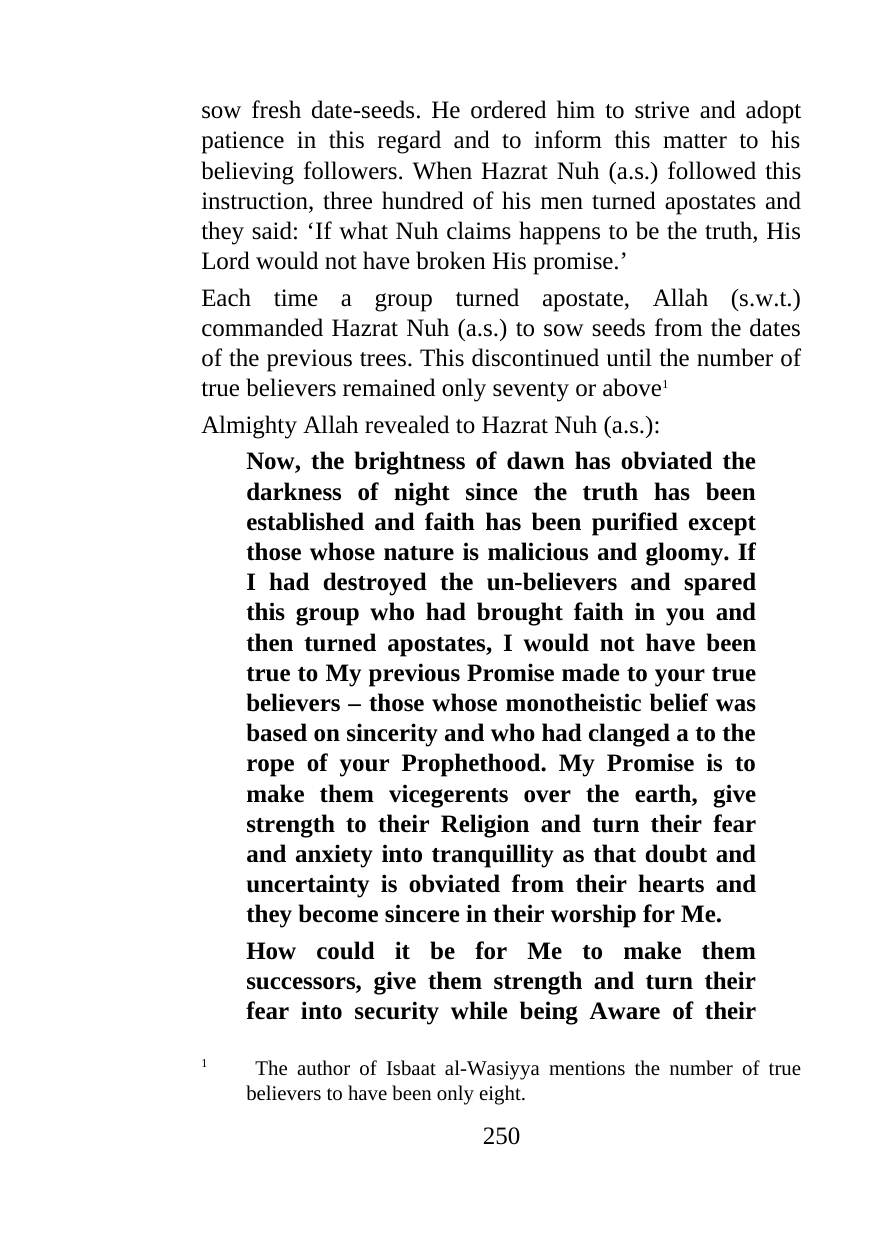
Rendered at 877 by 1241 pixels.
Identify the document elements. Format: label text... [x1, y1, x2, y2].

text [201, 94, 802, 276]
text Each time a group turned apostate, Allah (s.w.t.) commanded Hazrat Nuh (a.s.) to sow seeds from the dates of the previous trees. This discontinued until the number of true believers remained only seventy or above [201, 282, 802, 403]
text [246, 935, 757, 1026]
text Almighty Allah revealed to Hazrat Nuh (a.s.): [201, 409, 802, 439]
text Now, the brightness of dawn has obviated the darkness of night since the truth has been established and faith has been purified except those whose nature is malicious and gloomy. If I had destroyed the un-believers and spared this group who had brought faith in you and then turned apostates, I would not have been true to My previous Promise made to your true believers – those whose monotheistic belief was based on sincerity and who had clanged a to the rope of your Prophethood. My Promise is to make them vicegerents over the earth, give strength to their Religion and turn their fear and anxiety into tranquillity as that doubt and uncertainty is obviated from their hearts and they become sincere in their worship for Me. [246, 446, 757, 929]
